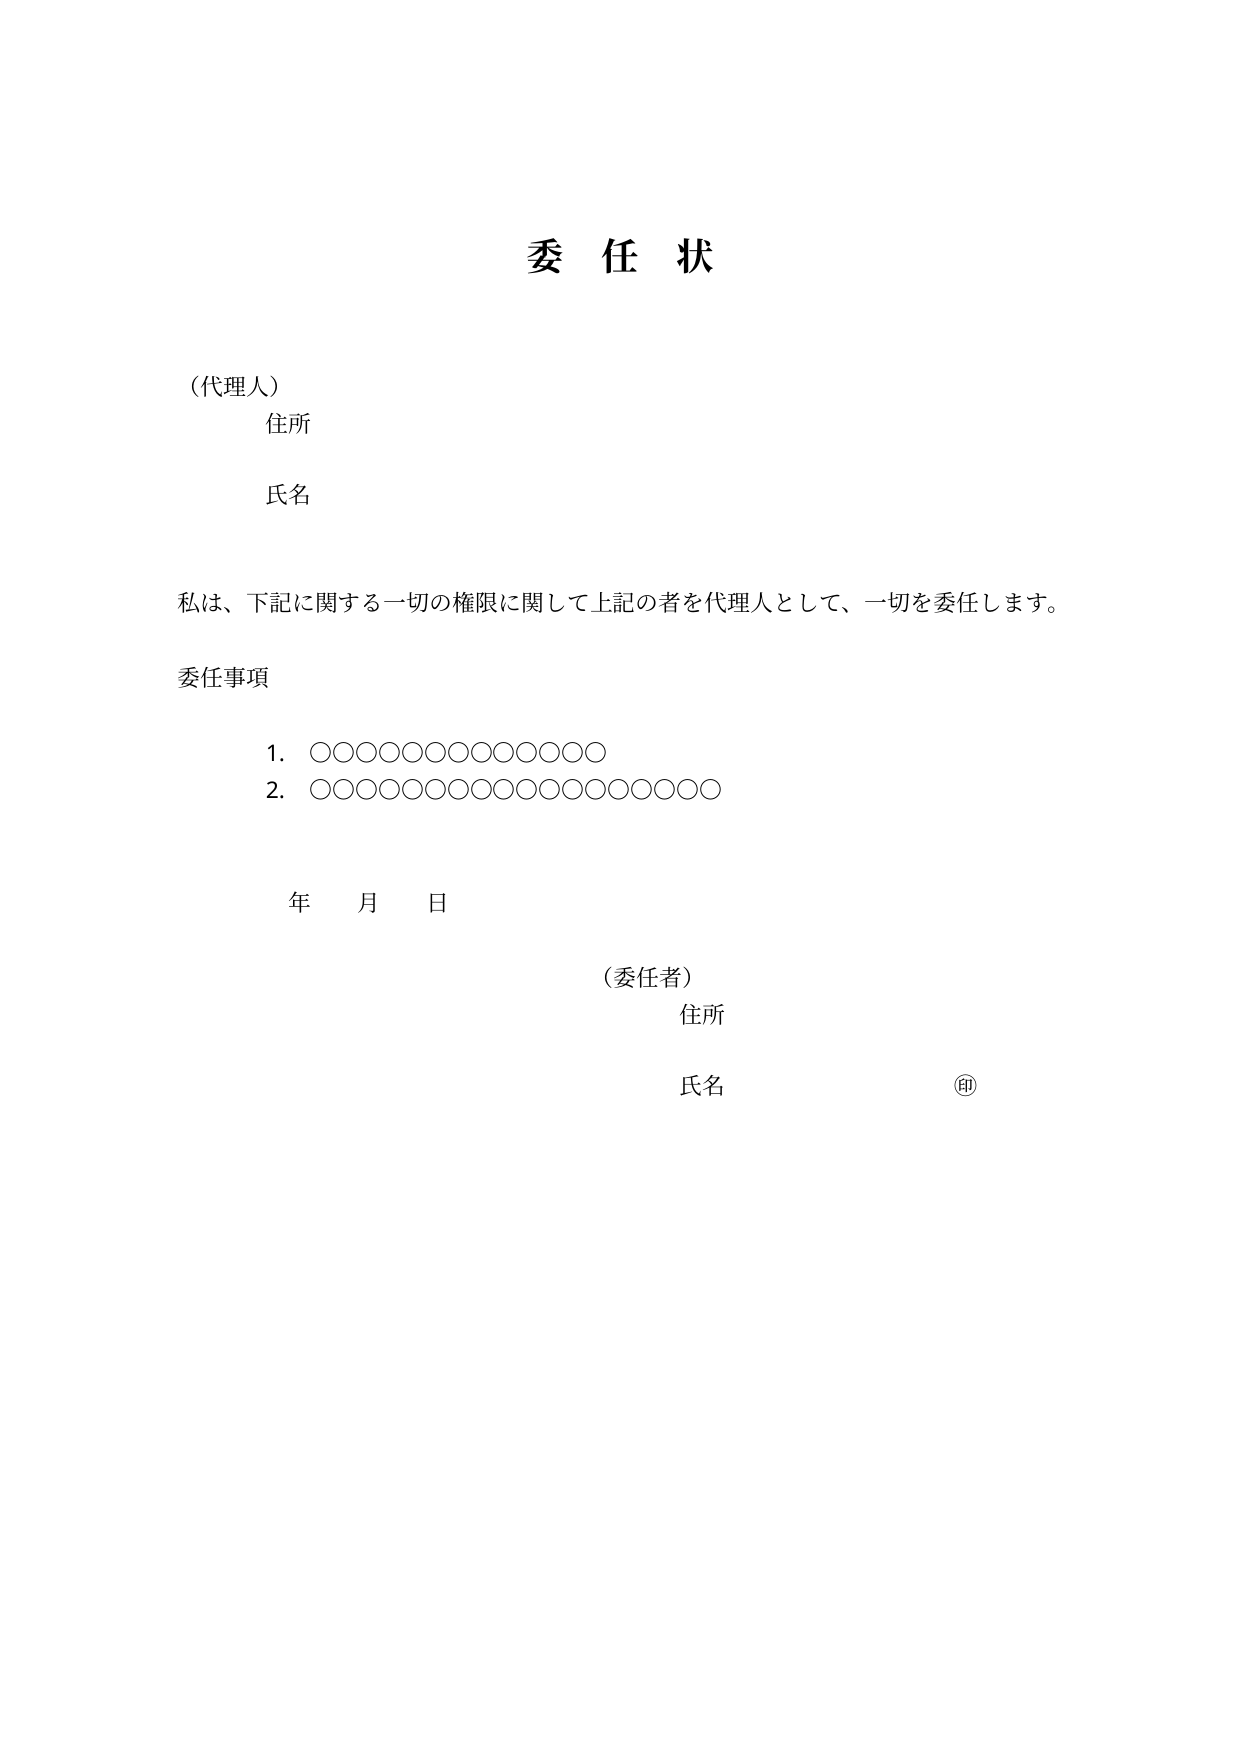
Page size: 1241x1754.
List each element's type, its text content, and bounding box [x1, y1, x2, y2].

text 委任事項 [177, 658, 1063, 695]
text 委 任 状 [177, 217, 1063, 292]
text 氏名 [177, 475, 1063, 512]
list 〇〇〇〇〇〇〇〇〇〇〇〇〇 [266, 733, 1063, 770]
text 氏名 ㊞ [177, 1066, 1063, 1103]
text 住所 [177, 995, 1063, 1033]
text 私は、下記に関する一切の権限に関して上記の者を代理人として、一切を委任します。 [177, 583, 1063, 620]
text 年 月 日 [177, 883, 1063, 920]
text （委任者） [177, 958, 1063, 995]
text （代理人） [177, 367, 1063, 404]
text 住所 [177, 404, 1063, 442]
list 〇〇〇〇〇〇〇〇〇〇〇〇〇〇〇〇〇〇 [266, 770, 1063, 808]
